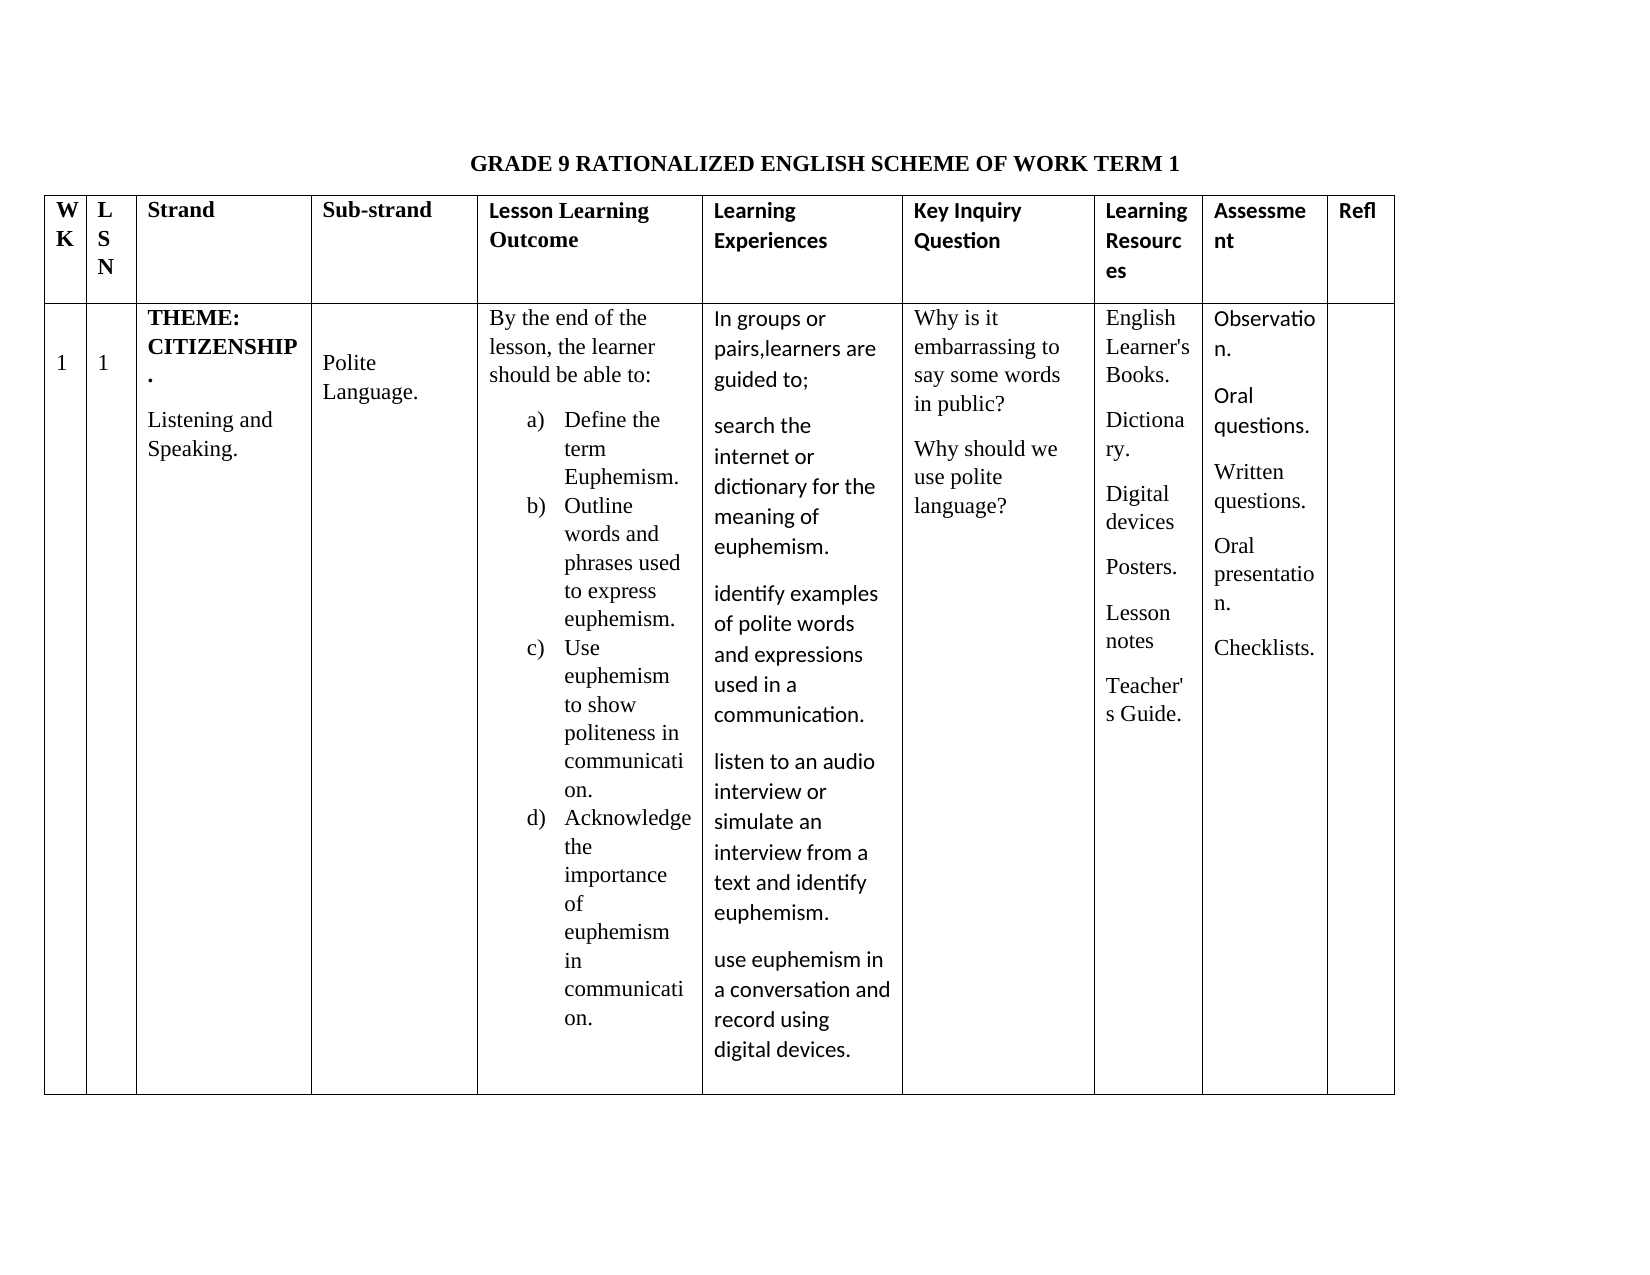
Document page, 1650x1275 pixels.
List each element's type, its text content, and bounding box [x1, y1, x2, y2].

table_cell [703, 304, 902, 1094]
table_header WK [45, 196, 86, 303]
table_header Key Inquiry Question [903, 196, 1094, 303]
table_cell [1328, 304, 1394, 1094]
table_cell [137, 304, 311, 1094]
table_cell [903, 304, 1094, 1094]
table_header Lesson Learning Outcome [478, 196, 702, 303]
text GRADE 9 RATIONALIZED ENGLISH SCHEME OF WORK TERM 1 [150, 150, 1500, 176]
table_header Sub-strand [312, 196, 477, 303]
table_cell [1203, 304, 1327, 1094]
table_header Strand [137, 196, 311, 303]
table_cell Polite Language. [312, 304, 477, 1094]
table_header Learning Experiences [703, 196, 902, 303]
table_header Assessment [1203, 196, 1327, 303]
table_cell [478, 304, 702, 1094]
table_header Refl [1328, 196, 1394, 303]
table_cell 1 [45, 304, 86, 1094]
table_cell 1 [87, 304, 136, 1094]
table_header LSN [87, 196, 136, 303]
table_header Learning Resources [1095, 196, 1202, 303]
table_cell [1095, 304, 1202, 1094]
